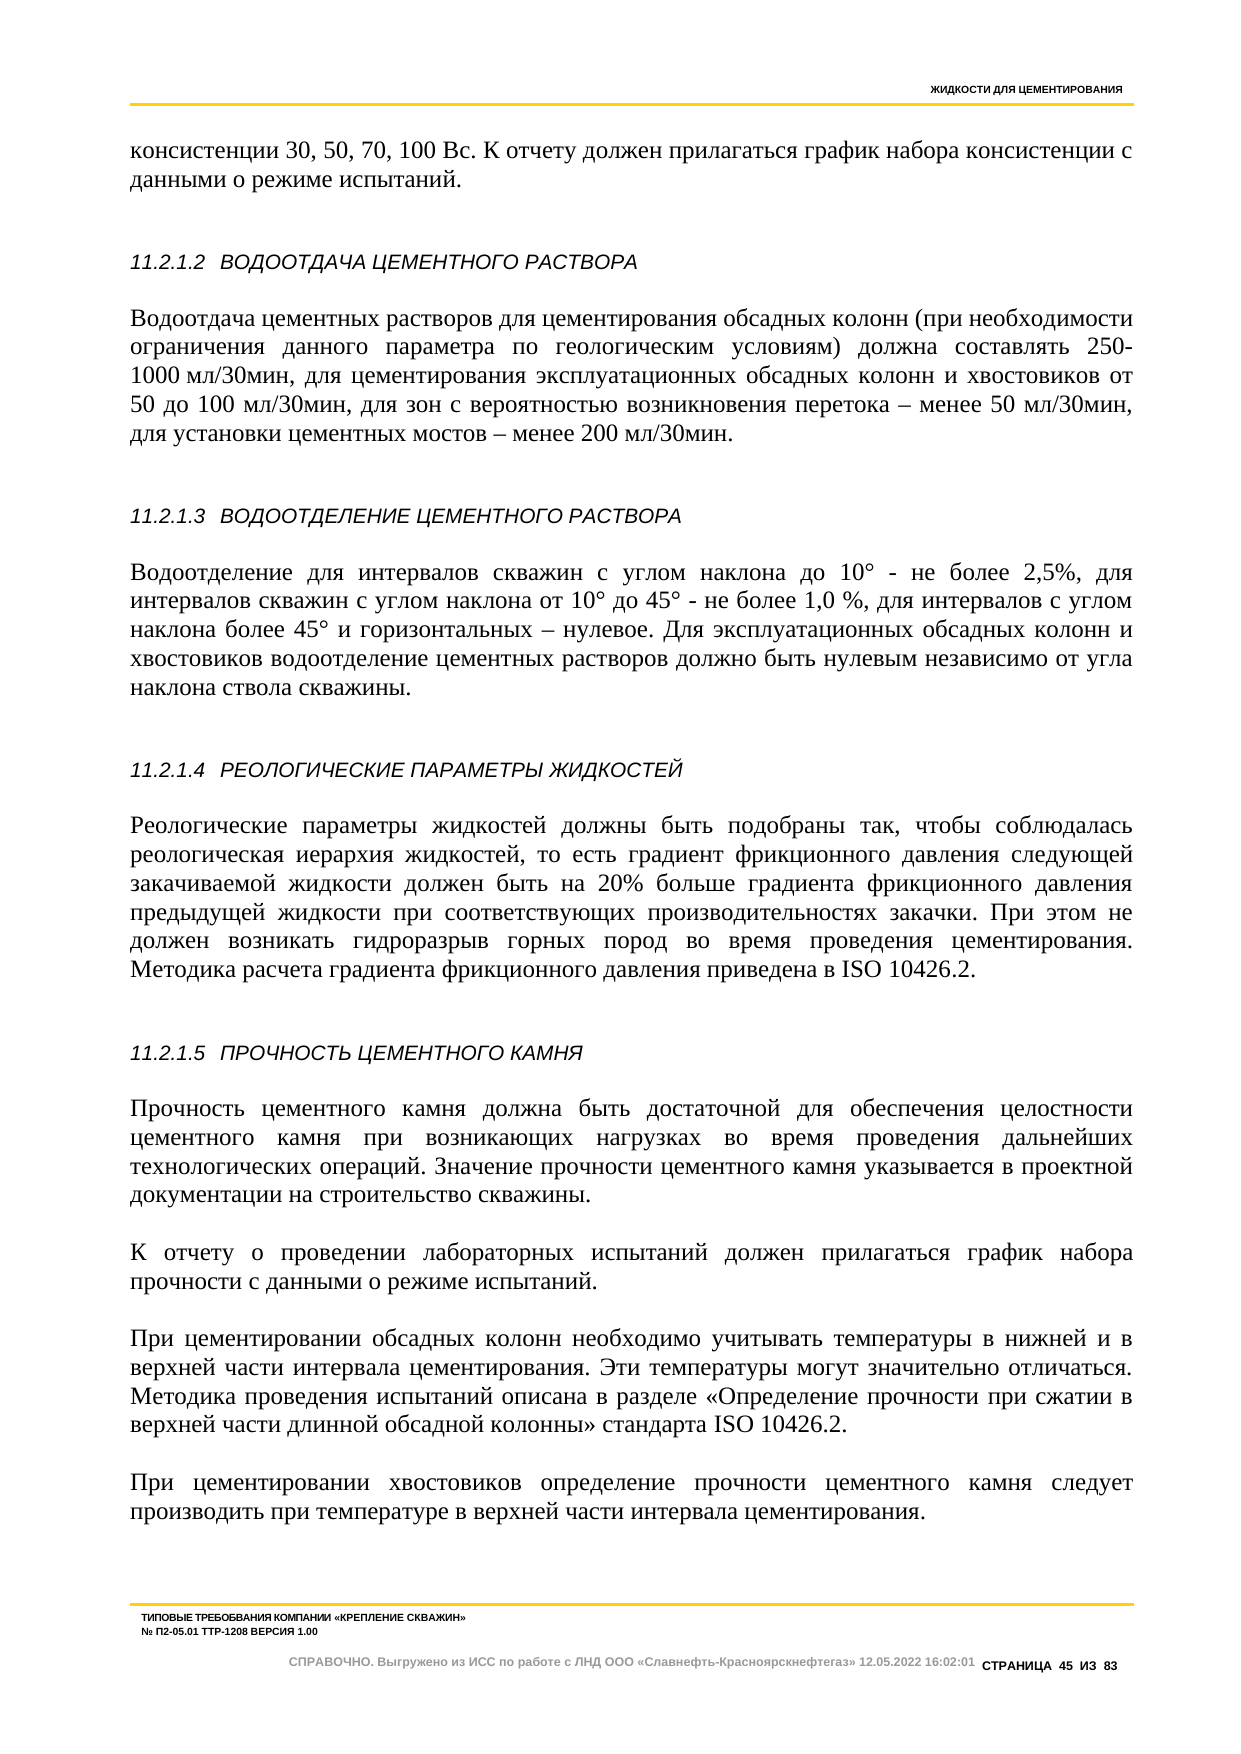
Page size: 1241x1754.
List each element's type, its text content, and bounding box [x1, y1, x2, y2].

list ВОДООТДАЧА ЦЕМЕНТНОГО РАСТВОРА [130, 250, 1134, 274]
text Водоотдача цементных растворов для цементирования обсадных колонн (при необходимости ограничения данного параметра по геологическим условиям) должна составлять 250-1000 мл/30мин, для цементирования эксплуатационных обсадных колонн и хвостовиков от 50 до 100 мл/30мин, для зон с вероятностью возникновения перетока – менее 50 мл/30мин, для установки цементных мостов – менее 200 мл/30мин. [130, 303, 1134, 446]
text При цементировании обсадных колонн необходимо учитывать температуры в нижней и в верхней части интервала цементирования. Эти температуры могут значительно отличаться. Методика проведения испытаний описана в разделе «Определение прочности при сжатии в верхней части длинной обсадной колонны» стандарта ISO 10426.2. [130, 1323, 1134, 1438]
text При цементировании хвостовиков определение прочности цементного камня следует производить при температуре в верхней части интервала цементирования. [130, 1467, 1134, 1524]
list РЕОЛОГИЧЕСКИЕ ПАРАМЕТРЫ ЖИДКОСТЕЙ [130, 758, 1134, 782]
list ВОДООТДЕЛЕНИЕ ЦЕМЕНТНОГО РАСТВОРА [130, 504, 1134, 528]
text К отчету о проведении лабораторных испытаний должен прилагаться график набора прочности с данными о режиме испытаний. [130, 1237, 1134, 1294]
text Прочность цементного камня должна быть достаточной для обеспечения целостности цементного камня при возникающих нагрузках во время проведения дальнейших технологических операций. Значение прочности цементного камня указывается в проектной документации на строительство скважины. [130, 1093, 1134, 1208]
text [130, 135, 1134, 192]
text Водоотделение для интервалов скважин с углом наклона до 10° - не более 2,5%, для интервалов скважин с углом наклона от 10° до 45° - не более 1,0 %, для интервалов с углом наклона более 45° и горизонтальных – нулевое. Для эксплуатационных обсадных колонн и хвостовиков водоотделение цементных растворов должно быть нулевым независимо от угла наклона ствола скважины. [130, 557, 1134, 700]
list ПРОЧНОСТЬ ЦЕМЕНТНОГО КАМНЯ [130, 1041, 1134, 1064]
text Реологические параметры жидкостей должны быть подобраны так, чтобы соблюдалась реологическая иерархия жидкостей, то есть градиент фрикционного давления следующей закачиваемой жидкости должен быть на 20% больше градиента фрикционного давления предыдущей жидкости при соответствующих производительностях закачки. При этом не должен возникать гидроразрыв горных пород во время проведения цементирования. Методика расчета градиента фрикционного давления приведена в ISO 10426.2. [130, 811, 1134, 983]
